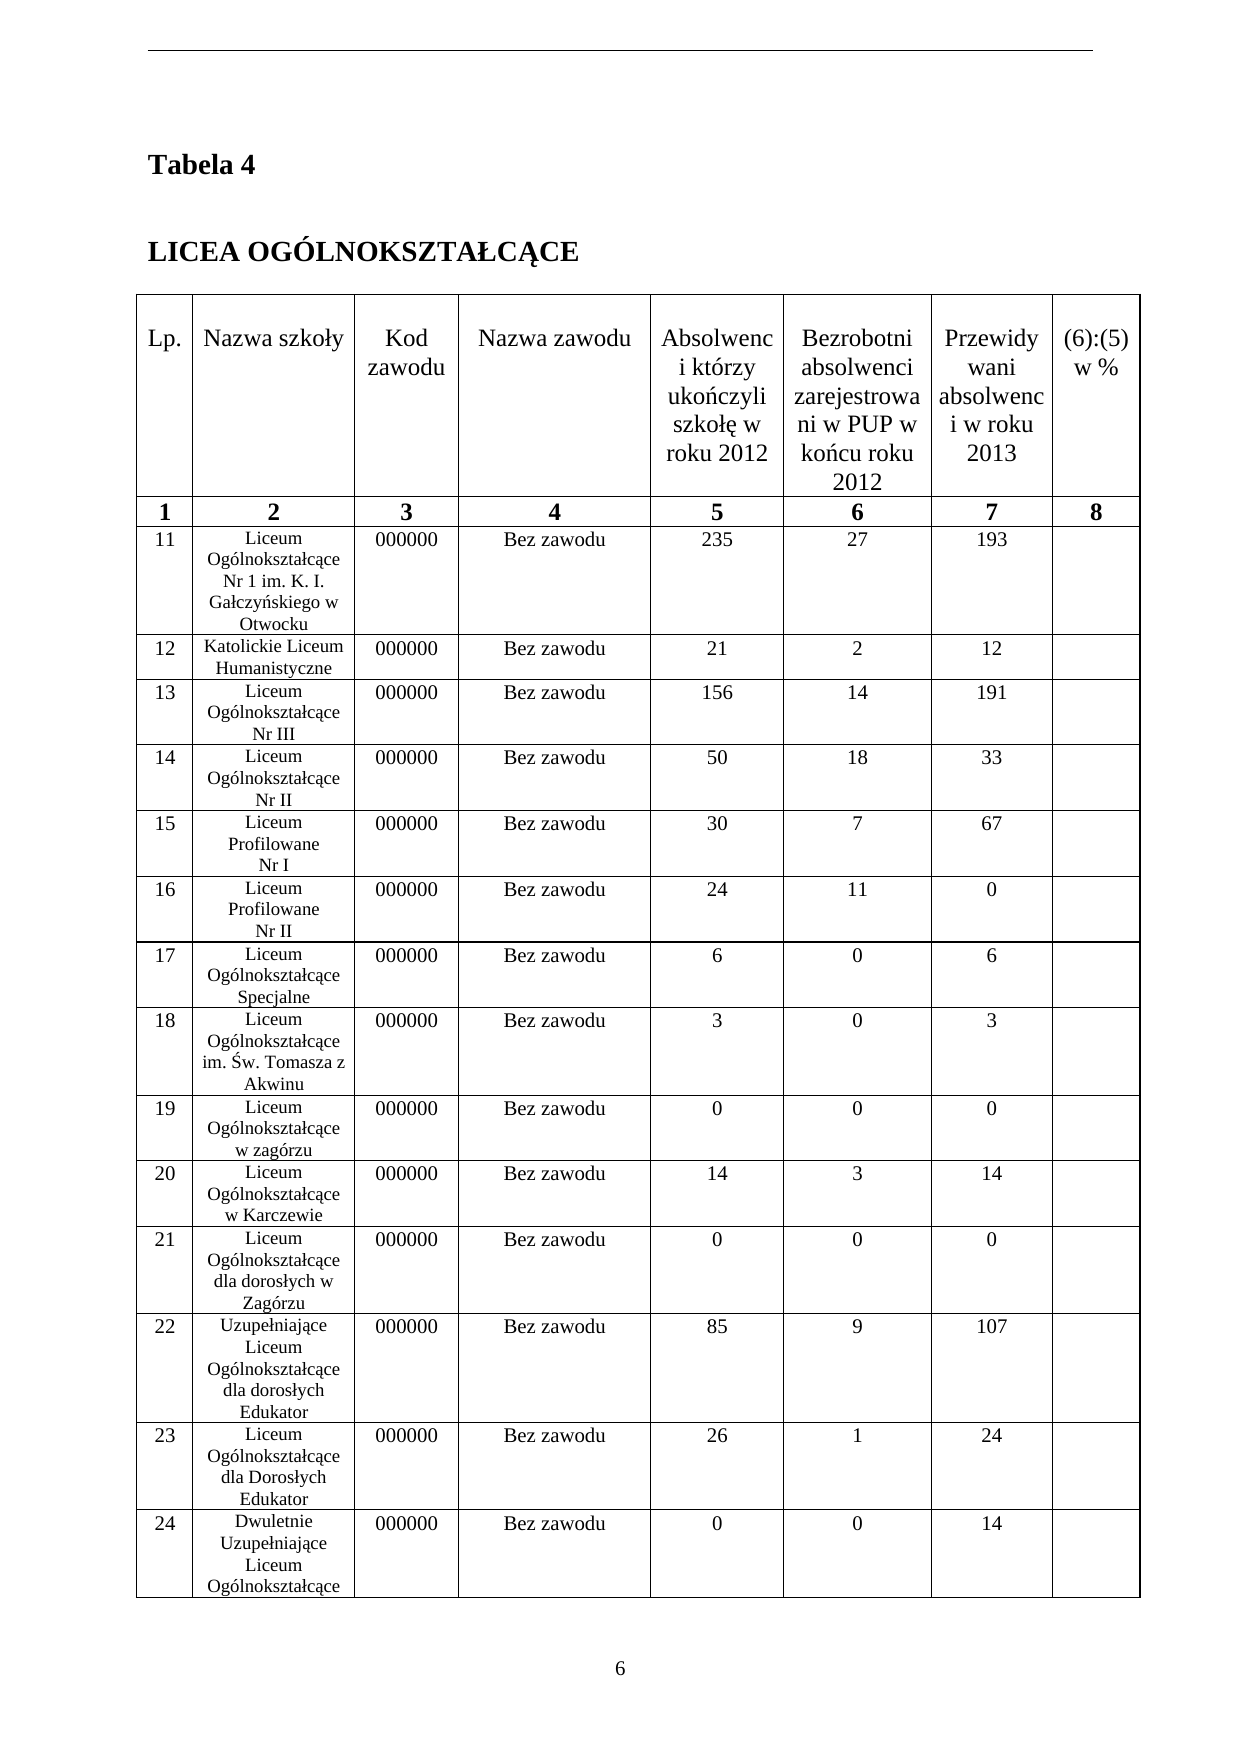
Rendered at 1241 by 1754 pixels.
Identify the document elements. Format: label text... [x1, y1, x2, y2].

table_cell 6 [932, 943, 1052, 1007]
table_cell [1053, 745, 1139, 810]
table_cell 000000 [355, 877, 458, 941]
table_cell 0 [784, 1096, 931, 1160]
table_cell 4 [459, 497, 650, 526]
table_cell 235 [651, 527, 783, 634]
table_cell 30 [651, 811, 783, 876]
table_cell Bez zawodu [459, 1161, 650, 1226]
table_cell 000000 [355, 943, 458, 1007]
table_cell Liceum Ogólnokształcące Nr III [193, 680, 354, 744]
table_cell [1053, 1227, 1139, 1313]
table_cell Bez zawodu [459, 811, 650, 876]
table_cell Liceum Ogólnokształcące dla dorosłych w Zagórzu [193, 1227, 354, 1313]
table_cell [1053, 811, 1139, 876]
table_cell 1 [137, 497, 192, 526]
text Tabela 4 [148, 147, 1093, 181]
table_cell Liceum Profilowane Nr I [193, 811, 354, 876]
table_cell Liceum Ogólnokształcące w Karczewie [193, 1161, 354, 1226]
table_cell 7 [932, 497, 1052, 526]
table_header Nazwa zawodu [459, 295, 650, 496]
table_cell 000000 [355, 1008, 458, 1094]
table_cell 14 [932, 1161, 1052, 1226]
table_cell 14 [651, 1161, 783, 1226]
table_cell Bez zawodu [459, 943, 650, 1007]
table_cell Bez zawodu [459, 1008, 650, 1094]
table_cell [1053, 527, 1139, 634]
table_cell 5 [651, 497, 783, 526]
table_cell 24 [932, 1423, 1052, 1509]
table_header Nazwa szkoły [193, 295, 354, 496]
table_cell [1053, 943, 1139, 1007]
table_cell Bez zawodu [459, 1423, 650, 1509]
table_header Kod zawodu [355, 295, 458, 496]
table_cell 6 [651, 943, 783, 1007]
table_cell Liceum Ogólnokształcące im. Św. Tomasza z Akwinu [193, 1008, 354, 1094]
table_cell [1053, 1161, 1139, 1226]
table_cell 50 [651, 745, 783, 810]
table_cell 000000 [355, 1510, 458, 1597]
table_cell 000000 [355, 1161, 458, 1226]
table_cell 0 [932, 877, 1052, 941]
table_cell Katolickie Liceum Humanistyczne [193, 635, 354, 678]
table_cell 1 [784, 1423, 931, 1509]
table_cell 193 [932, 527, 1052, 634]
table_cell 17 [137, 943, 192, 1007]
table_cell 000000 [355, 1423, 458, 1509]
table_cell Bez zawodu [459, 745, 650, 810]
table_cell 27 [784, 527, 931, 634]
table_cell 24 [651, 877, 783, 941]
table_cell 3 [784, 1161, 931, 1226]
table_cell 000000 [355, 1314, 458, 1422]
table_cell 0 [784, 943, 931, 1007]
text LICEA OGÓLNOKSZTAŁCĄCE [148, 234, 1093, 268]
table_header Absolwenci którzy ukończyli szkołę w roku 2012 [651, 295, 783, 496]
table_cell 3 [932, 1008, 1052, 1094]
table_cell 3 [355, 497, 458, 526]
table_cell 18 [784, 745, 931, 810]
table_cell 26 [651, 1423, 783, 1509]
table_cell Bez zawodu [459, 1227, 650, 1313]
table_cell 0 [651, 1510, 783, 1597]
table_cell [1053, 635, 1139, 678]
table_cell 0 [784, 1510, 931, 1597]
table_cell Liceum Ogólnokształcące w zagórzu [193, 1096, 354, 1160]
table_cell [1053, 877, 1139, 941]
table_cell Bez zawodu [459, 680, 650, 744]
table_cell Liceum Ogólnokształcące Specjalne [193, 943, 354, 1007]
table_cell Liceum Ogólnokształcące Nr II [193, 745, 354, 810]
table_cell 000000 [355, 1096, 458, 1160]
table_cell [1053, 1096, 1139, 1160]
table_cell [1053, 1314, 1139, 1422]
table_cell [193, 1510, 354, 1597]
table_cell 000000 [355, 680, 458, 744]
table_cell 67 [932, 811, 1052, 876]
table_header Lp. [137, 295, 192, 496]
table_cell 0 [651, 1096, 783, 1160]
table_cell Liceum Profilowane Nr II [193, 877, 354, 941]
table_cell 0 [651, 1227, 783, 1313]
table_cell 000000 [355, 811, 458, 876]
table_cell Bez zawodu [459, 877, 650, 941]
table_cell Uzupełniające Liceum Ogólnokształcące dla dorosłych Edukator [193, 1314, 354, 1422]
table_cell Bez zawodu [459, 1314, 650, 1422]
table_cell 13 [137, 680, 192, 744]
table_cell 14 [784, 680, 931, 744]
table_cell 000000 [355, 635, 458, 678]
table_cell 85 [651, 1314, 783, 1422]
table_cell Liceum Ogólnokształcące dla Dorosłych Edukator [193, 1423, 354, 1509]
table_cell 11 [784, 877, 931, 941]
table_cell 191 [932, 680, 1052, 744]
table_header Bezrobotni absolwenci zarejestrowani w PUP w końcu roku 2012 [784, 295, 931, 496]
table_cell 24 [137, 1510, 192, 1597]
table_cell 14 [137, 745, 192, 810]
table_cell 000000 [355, 527, 458, 634]
table_cell 16 [137, 877, 192, 941]
table_cell 0 [784, 1008, 931, 1094]
table_cell 0 [932, 1227, 1052, 1313]
table_cell 0 [784, 1227, 931, 1313]
table_cell 12 [137, 635, 192, 678]
table_cell 23 [137, 1423, 192, 1509]
table_cell Bez zawodu [459, 527, 650, 634]
table_header (6):(5) w % [1053, 295, 1139, 496]
table_cell 15 [137, 811, 192, 876]
table_cell 2 [784, 635, 931, 678]
table_cell 19 [137, 1096, 192, 1160]
table_cell 11 [137, 527, 192, 634]
table_cell 21 [651, 635, 783, 678]
table_cell [1053, 1008, 1139, 1094]
table_cell Liceum Ogólnokształcące Nr 1 im. K. I. Gałczyńskiego w Otwocku [193, 527, 354, 634]
table_cell [1053, 680, 1139, 744]
table_cell 9 [784, 1314, 931, 1422]
table_cell 18 [137, 1008, 192, 1094]
table_cell 107 [932, 1314, 1052, 1422]
table_cell 8 [1053, 497, 1139, 526]
table_cell 20 [137, 1161, 192, 1226]
table_header Przewidywani absolwenci w roku 2013 [932, 295, 1052, 496]
table_cell 0 [932, 1096, 1052, 1160]
table_cell 14 [932, 1510, 1052, 1597]
table_cell 22 [137, 1314, 192, 1422]
table_cell Bez zawodu [459, 1510, 650, 1597]
table_cell 21 [137, 1227, 192, 1313]
table_cell Bez zawodu [459, 635, 650, 678]
table_cell 000000 [355, 745, 458, 810]
table_cell 6 [784, 497, 931, 526]
table_cell 2 [193, 497, 354, 526]
table_cell 7 [784, 811, 931, 876]
table_cell 12 [932, 635, 1052, 678]
table_cell Bez zawodu [459, 1096, 650, 1160]
table_cell [1053, 1423, 1139, 1509]
table_cell 000000 [355, 1227, 458, 1313]
table_cell [1053, 1510, 1139, 1597]
table_cell 33 [932, 745, 1052, 810]
table_cell 3 [651, 1008, 783, 1094]
table_cell 156 [651, 680, 783, 744]
